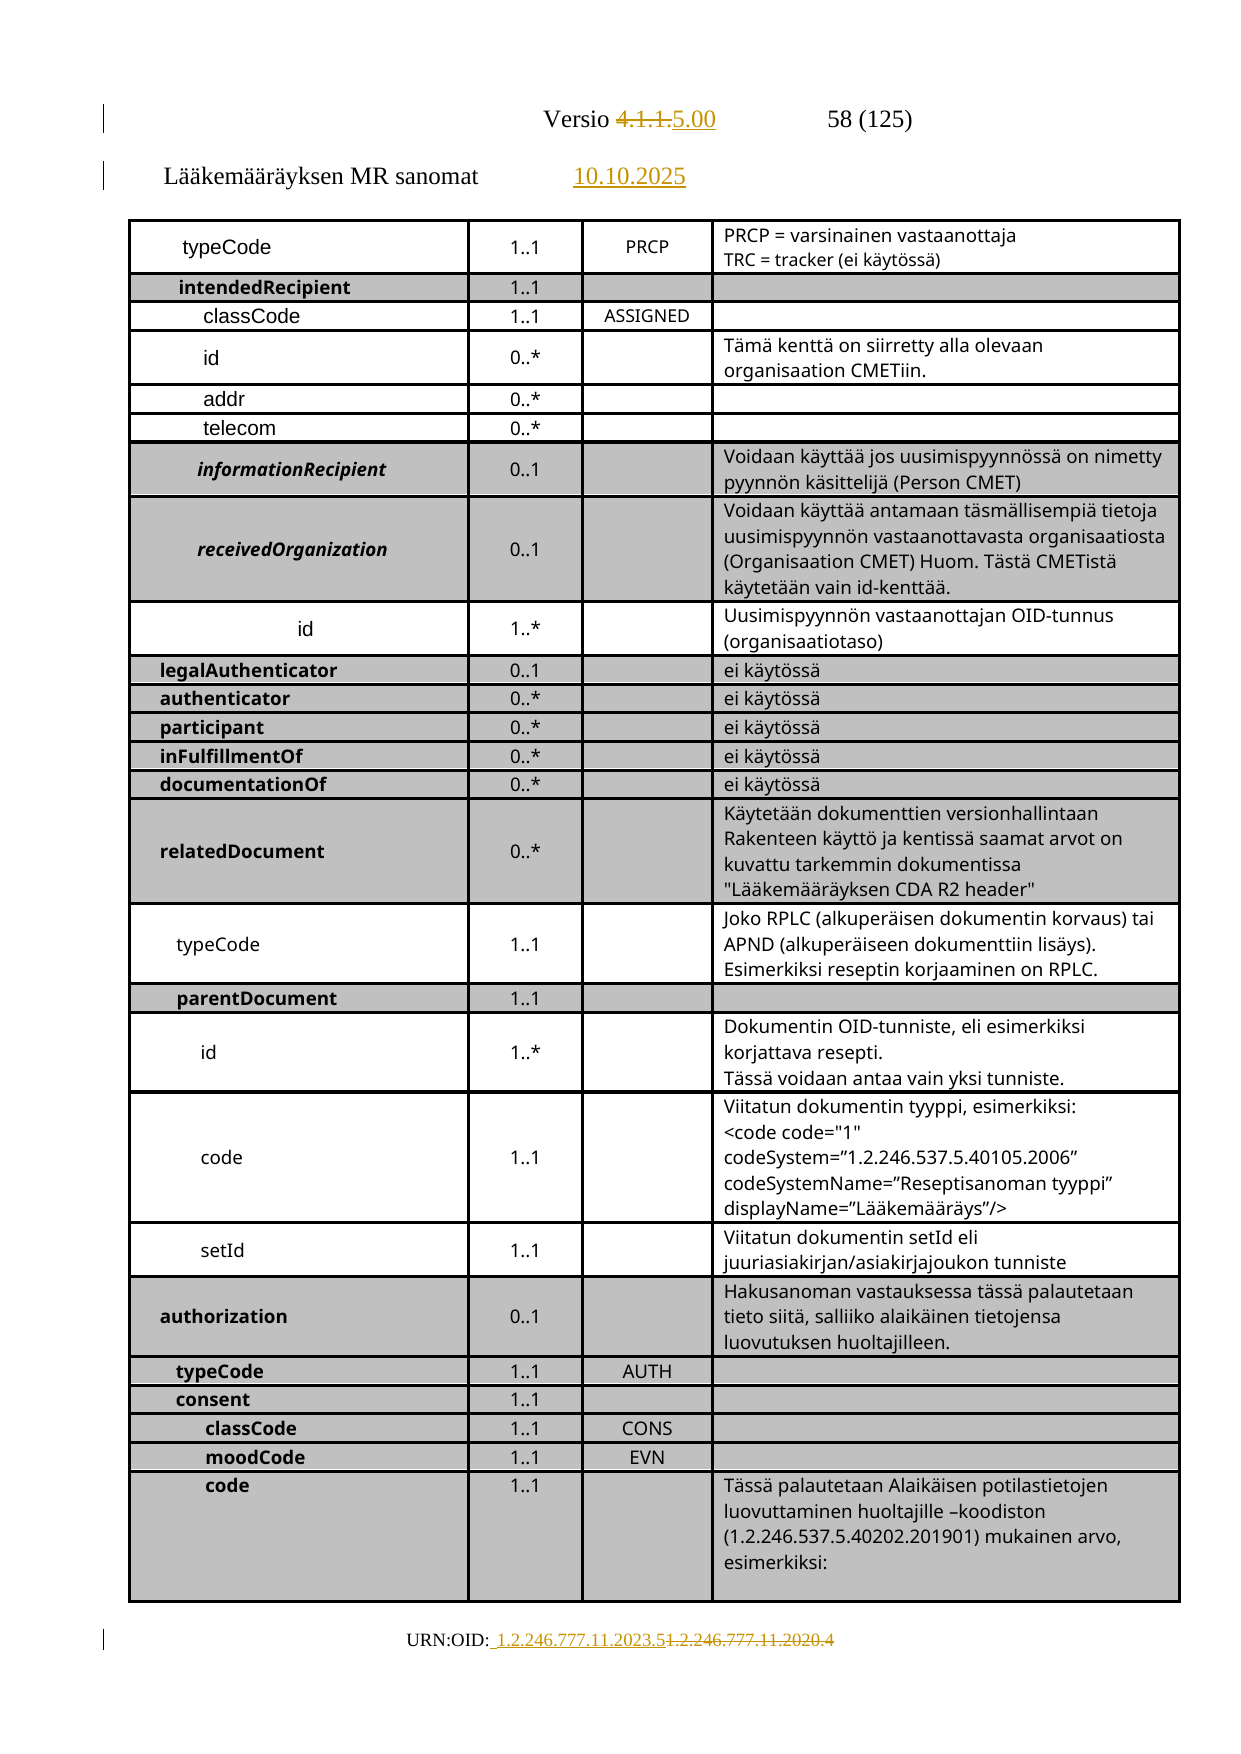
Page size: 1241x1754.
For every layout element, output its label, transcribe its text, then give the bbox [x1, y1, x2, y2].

table_cell 1..1 [470, 1094, 581, 1221]
table_cell relatedDocument [131, 800, 467, 902]
table_cell ei käytössä [714, 714, 1178, 740]
table_cell 0..1 [470, 498, 581, 600]
table_cell Viitatun dokumentin setId eli juuriasiakirjan/asiakirjajoukon tunniste [714, 1224, 1178, 1275]
table_cell [584, 332, 711, 383]
table_cell Voidaan käyttää antamaan täsmällisempiä tietoja uusimispyynnön vastaanottavasta organisaatiosta (Organisaation CMET) Huom. Tästä CMETistä käytetään vain id-kenttää. [714, 498, 1178, 600]
table_cell ASSIGNED [584, 303, 711, 329]
table_cell [714, 386, 1178, 412]
table_cell [714, 415, 1178, 440]
table_cell [714, 1444, 1178, 1469]
table_cell 0..* [470, 686, 581, 711]
table_cell Joko RPLC (alkuperäisen dokumentin korvaus) tai APND (alkuperäiseen dokumenttiin lisäys). Esimerkiksi reseptin korjaaminen on RPLC. [714, 905, 1178, 982]
table_cell 0..1 [470, 1278, 581, 1355]
table_cell 1..1 [470, 1415, 581, 1441]
table_cell legalAuthenticator [131, 657, 467, 682]
table_cell 1..1 [470, 1473, 581, 1600]
table_cell [584, 444, 711, 494]
table_cell 1..1 [470, 985, 581, 1011]
table_cell authenticator [131, 686, 467, 711]
table_cell [584, 415, 711, 440]
table_cell 1..* [470, 603, 581, 654]
table_cell [584, 1224, 711, 1275]
table_cell 1..1 [470, 222, 581, 272]
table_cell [714, 1473, 1178, 1600]
table_cell 0..1 [470, 657, 581, 682]
table_cell [714, 303, 1178, 329]
table_cell id [131, 1014, 467, 1090]
table_cell [584, 800, 711, 902]
table_cell ei käytössä [714, 772, 1178, 797]
table_cell PRCP = varsinainen vastaanottaja TRC = tracker (ei käytössä) [714, 222, 1178, 272]
table_cell [584, 1473, 711, 1600]
table_cell AUTH [584, 1358, 711, 1383]
table_cell typeCode [131, 222, 467, 272]
table_cell [584, 772, 711, 797]
table_cell 0..* [470, 772, 581, 797]
table_cell id [131, 332, 467, 383]
table_cell 1..1 [470, 1224, 581, 1275]
table_cell Uusimispyynnön vastaanottajan OID-tunnus (organisaatiotaso) [714, 603, 1178, 654]
table_cell informationRecipient [131, 444, 467, 494]
table_cell ei käytössä [714, 686, 1178, 711]
table_cell Tämä kenttä on siirretty alla olevaan organisaation CMETiin. [714, 332, 1178, 383]
table_cell Hakusanoman vastauksessa tässä palautetaan tieto siitä, salliiko alaikäinen tietojensa luovutuksen huoltajilleen. [714, 1278, 1178, 1355]
table_cell [584, 386, 711, 412]
table_cell [584, 743, 711, 768]
table_cell 1..* [470, 1014, 581, 1090]
table_cell [584, 686, 711, 711]
table_cell classCode [131, 1415, 467, 1441]
table_cell [584, 657, 711, 682]
table_cell inFulfillmentOf [131, 743, 467, 768]
table_cell [584, 985, 711, 1011]
table_cell [714, 1415, 1178, 1441]
table_cell 0..1 [470, 444, 581, 494]
table_cell 0..* [470, 332, 581, 383]
table_cell [584, 498, 711, 600]
table_cell Käytetään dokumenttien versionhallintaan Rakenteen käyttö ja kentissä saamat arvot on kuvattu tarkemmin dokumentissa "Lääkemääräyksen CDA R2 header" [714, 800, 1178, 902]
table_cell receivedOrganization [131, 498, 467, 600]
table_cell [584, 714, 711, 740]
table_cell 0..* [470, 415, 581, 440]
table_cell 1..1 [470, 275, 581, 300]
table_cell telecom [131, 415, 467, 440]
table_cell CONS [584, 1415, 711, 1441]
table_cell 0..* [470, 714, 581, 740]
table_cell [714, 1387, 1178, 1412]
table_cell 1..1 [470, 905, 581, 982]
table_cell parentDocument [131, 985, 467, 1011]
table_cell [584, 603, 711, 654]
table_cell intendedRecipient [131, 275, 467, 300]
table_cell id [131, 603, 467, 654]
table_cell typeCode [131, 1358, 467, 1383]
table_cell [714, 275, 1178, 300]
table_cell authorization [131, 1278, 467, 1355]
table_cell 1..1 [470, 1387, 581, 1412]
table_cell [584, 275, 711, 300]
table_cell setId [131, 1224, 467, 1275]
table_cell consent [131, 1387, 467, 1412]
table_cell code [131, 1473, 467, 1600]
table_cell 1..1 [470, 1444, 581, 1469]
table_cell ei käytössä [714, 743, 1178, 768]
table_cell participant [131, 714, 467, 740]
table_cell documentationOf [131, 772, 467, 797]
table_cell [584, 1014, 711, 1090]
table_cell [584, 905, 711, 982]
table_cell addr [131, 386, 467, 412]
table_cell moodCode [131, 1444, 467, 1469]
table_cell 1..1 [470, 1358, 581, 1383]
table_cell Dokumentin OID-tunniste, eli esimerkiksi korjattava resepti. Tässä voidaan antaa vain yksi tunniste. [714, 1014, 1178, 1090]
table_cell 0..* [470, 800, 581, 902]
table_cell 0..* [470, 743, 581, 768]
table_cell typeCode [131, 905, 467, 982]
table_cell Voidaan käyttää jos uusimispyynnössä on nimetty pyynnön käsittelijä (Person CMET) [714, 444, 1178, 494]
table_cell [584, 1278, 711, 1355]
table_cell PRCP [584, 222, 711, 272]
table_cell 0..* [470, 386, 581, 412]
table_cell code [131, 1094, 467, 1221]
table_cell Viitatun dokumentin tyyppi, esimerkiksi: <code code="1" codeSystem=”1.2.246.537.5.40105.2006” codeSystemName=”Reseptisanoman tyyppi” displayName=”Lääkemääräys”/> [714, 1094, 1178, 1221]
table_cell [714, 985, 1178, 1011]
table_cell ei käytössä [714, 657, 1178, 682]
table_cell classCode [131, 303, 467, 329]
table_cell [714, 1358, 1178, 1383]
table_cell [584, 1387, 711, 1412]
table_cell 1..1 [470, 303, 581, 329]
table_cell EVN [584, 1444, 711, 1469]
table_cell [584, 1094, 711, 1221]
